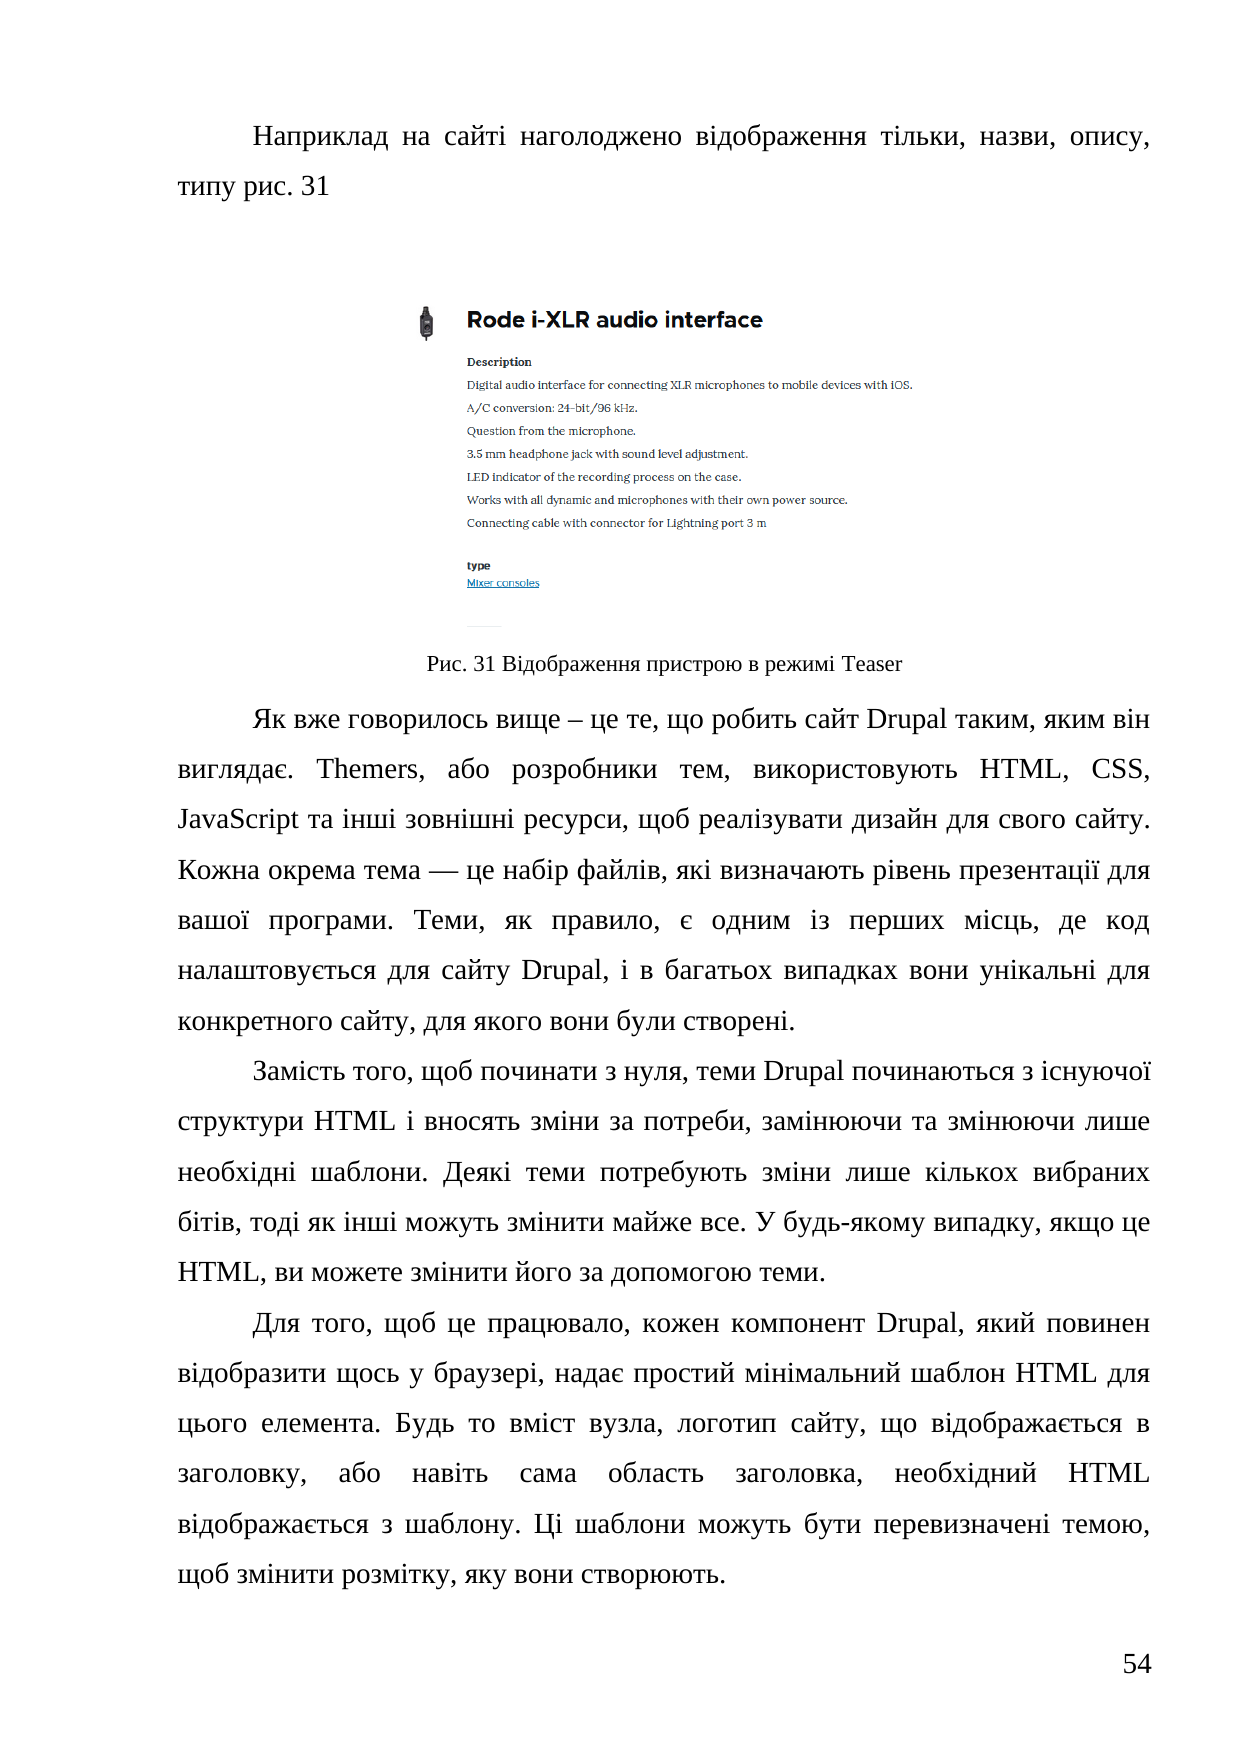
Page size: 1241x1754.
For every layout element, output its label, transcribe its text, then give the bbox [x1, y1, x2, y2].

text Замість того, щоб починати з нуля, теми Drupal починаються з існуючої структури HTML і вносять зміни за потреби, замінюючи та змінюючи лише необхідні шаблони. Деякі теми потребують зміни лише кількох вибраних бітів, тоді як інші можуть змінити майже все. У будь-якому випадку, якщо це HTML, ви можете змінити його за допомогою теми. [177, 1053, 1152, 1288]
text Рис. 31 Відображення пристрою в режимі Teaser [177, 649, 1152, 676]
text Наприклад на сайті наголоджено відображення тільки, назви, опису, типу рис. 31 [177, 118, 1152, 202]
picture [382, 218, 947, 633]
text Для того, щоб це працювало, кожен компонент Drupal, який повинен відобразити щось у браузері, надає простий мінімальний шаблон HTML для цього елемента. Будь то вміст вузла, логотип сайту, що відображається в заголовку, або навіть сама область заголовка, необхідний HTML відображається з шаблону. Ці шаблони можуть бути перевизначені темою, щоб змінити розмітку, яку вони створюють. [177, 1305, 1152, 1590]
text Як вже говорилось вище – це те, що робить сайт Drupal таким, яким він виглядає. Themers, або розробники тем, використовують HTML, CSS, JavaScript та інші зовнішні ресурси, щоб реалізувати дизайн для свого сайту. Кожна окрема тема — це набір файлів, які визначають рівень презентації для вашої програми. Теми, як правило, є одним із перших місць, де код налаштовується для сайту Drupal, і в багатьох випадках вони унікальні для конкретного сайту, для якого вони були створені. [177, 701, 1152, 1036]
